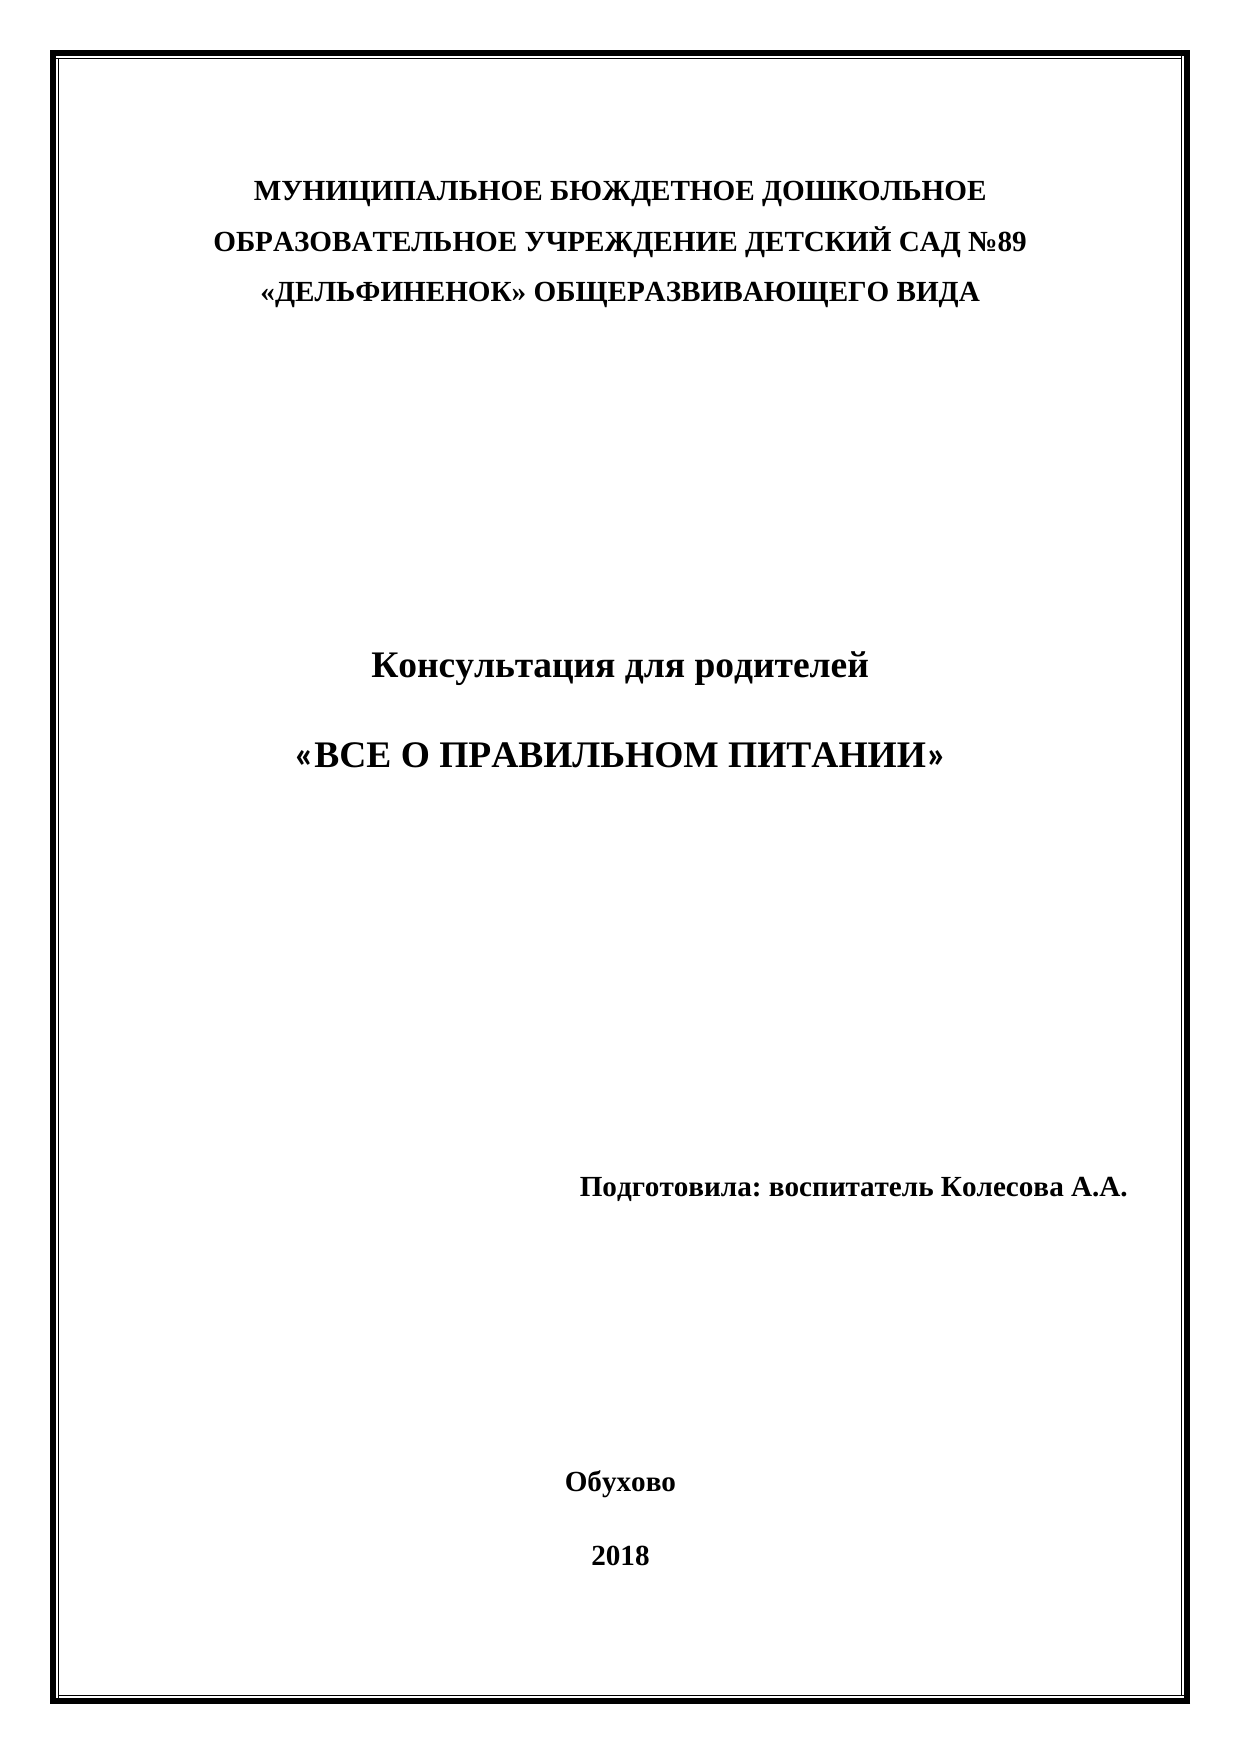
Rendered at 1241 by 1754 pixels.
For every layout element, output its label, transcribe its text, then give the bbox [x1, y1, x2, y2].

text Подготовила: воспитатель Колесова А.А. [112, 1169, 1128, 1202]
text 2018 [112, 1538, 1128, 1571]
text «ВСЕ О ПРАВИЛЬНОМ ПИТАНИИ» [112, 731, 1128, 777]
text МУНИЦИПАЛЬНОЕ БЮЖДЕТНОЕ ДОШКОЛЬНОЕ ОБРАЗОВАТЕЛЬНОЕ УЧРЕЖДЕНИЕ ДЕТСКИЙ САД №89 «ДЕЛЬФИНЕНОК» ОБЩЕРАЗВИВАЮЩЕГО ВИДА [112, 173, 1128, 308]
text Консультация для родителей [112, 643, 1128, 686]
text Обухово [112, 1464, 1128, 1497]
